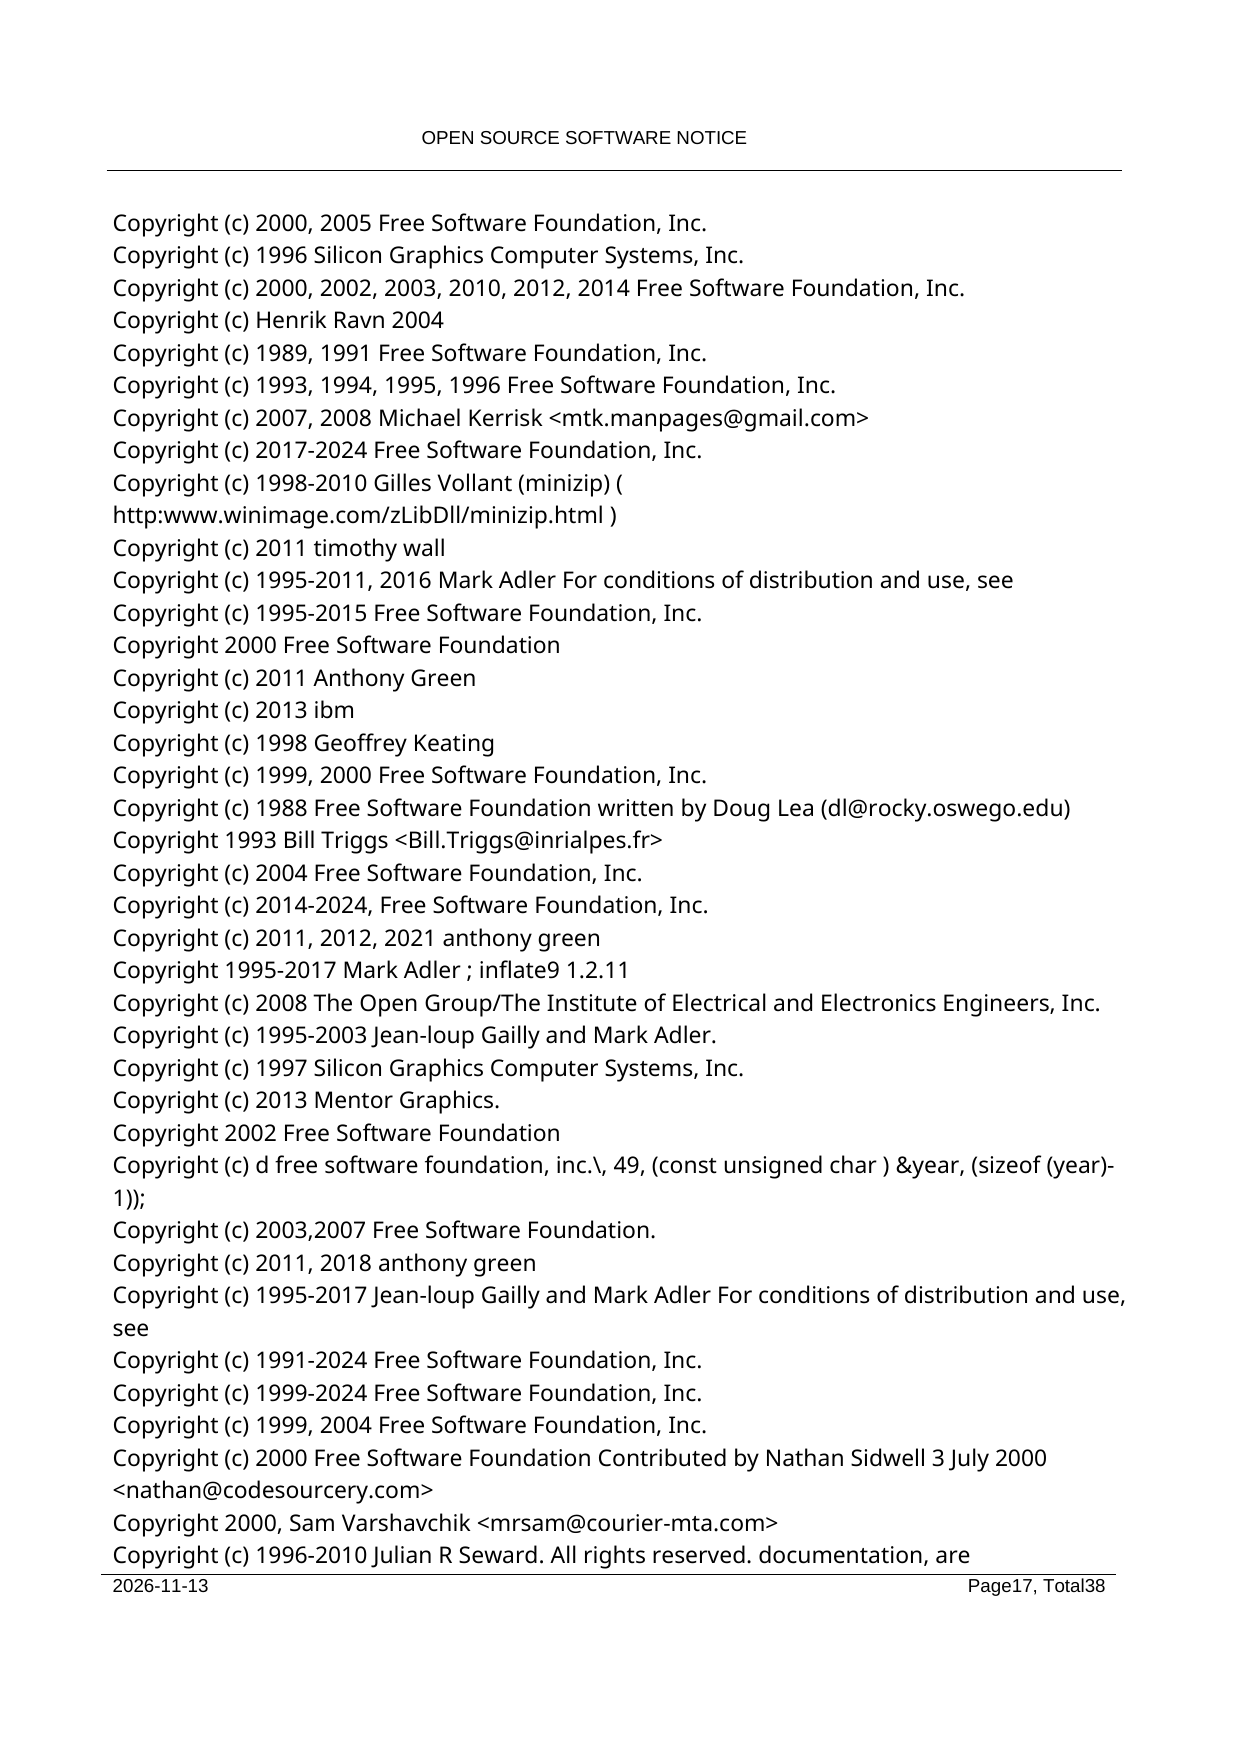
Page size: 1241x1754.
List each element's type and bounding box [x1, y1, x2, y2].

text [112, 206, 1128, 1571]
